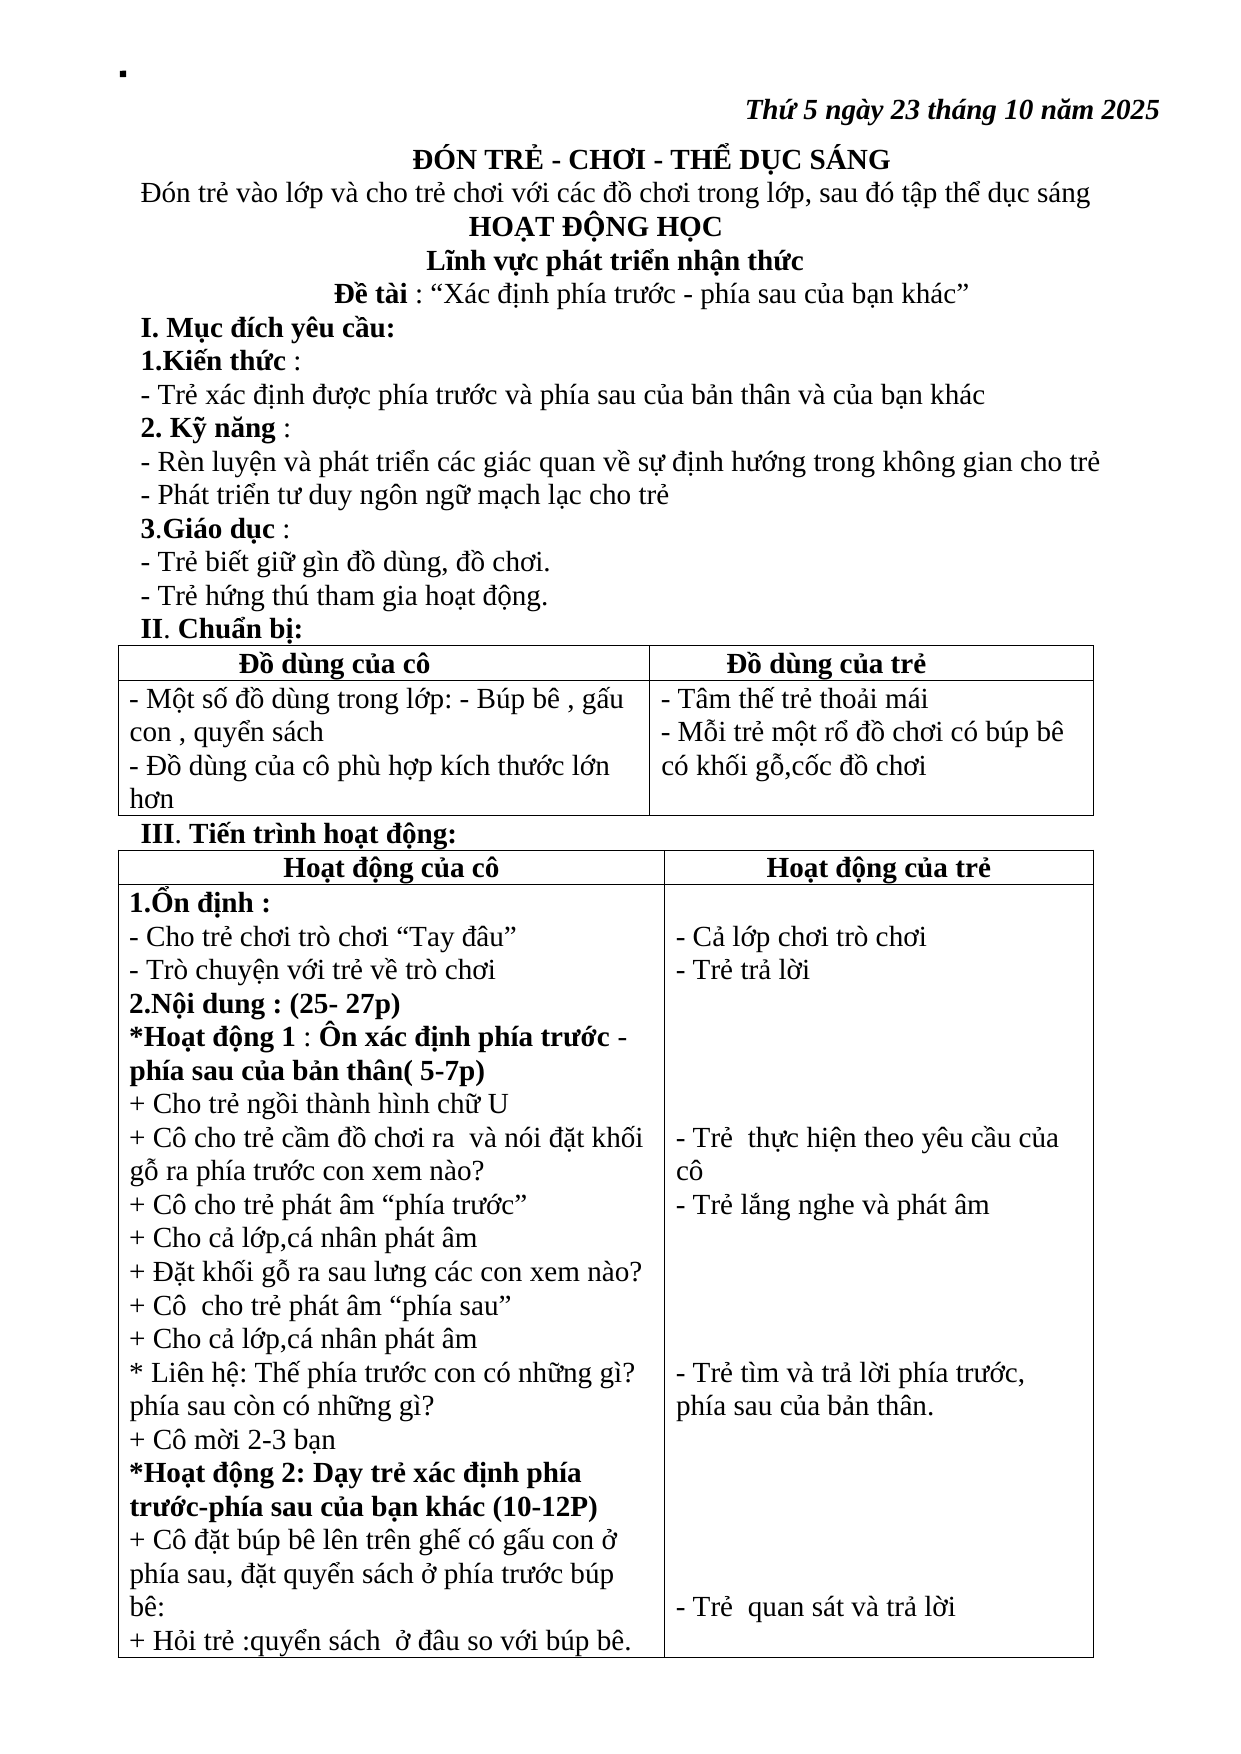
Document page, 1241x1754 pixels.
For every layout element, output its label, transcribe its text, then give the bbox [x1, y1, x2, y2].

table_header Hoạt động của trẻ [665, 851, 1093, 884]
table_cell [665, 885, 1093, 1657]
text 2. Kỹ năng : [140, 410, 1162, 444]
text Đón trẻ vào lớp và cho trẻ chơi với các đồ chơi trong lớp, sau đó tập thể dục sáng [140, 176, 1162, 209]
text - Phát triển tư duy ngôn ngữ mạch lạc cho trẻ [140, 477, 1162, 511]
text Đề tài : “Xác định phía trước - phía sau của bạn khác” [140, 276, 1162, 310]
text 1.Kiến thức : [140, 343, 1162, 377]
table_header Đồ dùng của trẻ [650, 646, 1093, 680]
text - Rèn luyện và phát triển các giác quan về sự định hướng trong không gian cho trẻ [140, 444, 1162, 477]
table_cell - Tâm thế trẻ thoải mái - Mỗi trẻ một rổ đồ chơi có búp bê có khối gỗ,cốc đồ chơi [650, 681, 1093, 815]
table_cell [119, 885, 664, 1657]
text ĐÓN TRẺ - CHƠI - THỂ DỤC SÁNG [140, 142, 1162, 176]
table_header Hoạt động của cô [119, 851, 664, 884]
text - Trẻ biết giữ gìn đồ dùng, đồ chơi. [140, 544, 1162, 578]
text 3.Giáo dục : [140, 511, 1162, 544]
text HOẠT ĐỘNG HỌC [140, 209, 1162, 243]
table_header Đồ dùng của cô [119, 646, 649, 680]
text III. Tiến trình hoạt động: [140, 816, 1162, 849]
text Lĩnh vực phát triển nhận thức [140, 243, 1162, 276]
text Thứ 5 ngày 23 tháng 10 năm 2025 [140, 92, 1162, 125]
table_cell - Một số đồ dùng trong lớp: - Búp bê , gấu con , quyển sách - Đồ dùng của cô phù hợp kích thước lớn hơn [119, 681, 649, 815]
text I. Mục đích yêu cầu: [140, 310, 1162, 343]
text II. Chuẩn bị: [140, 612, 1162, 645]
text - Trẻ xác định được phía trước và phía sau của bản thân và của bạn khác [140, 377, 1162, 410]
text - Trẻ hứng thú tham gia hoạt động. [140, 578, 1162, 612]
